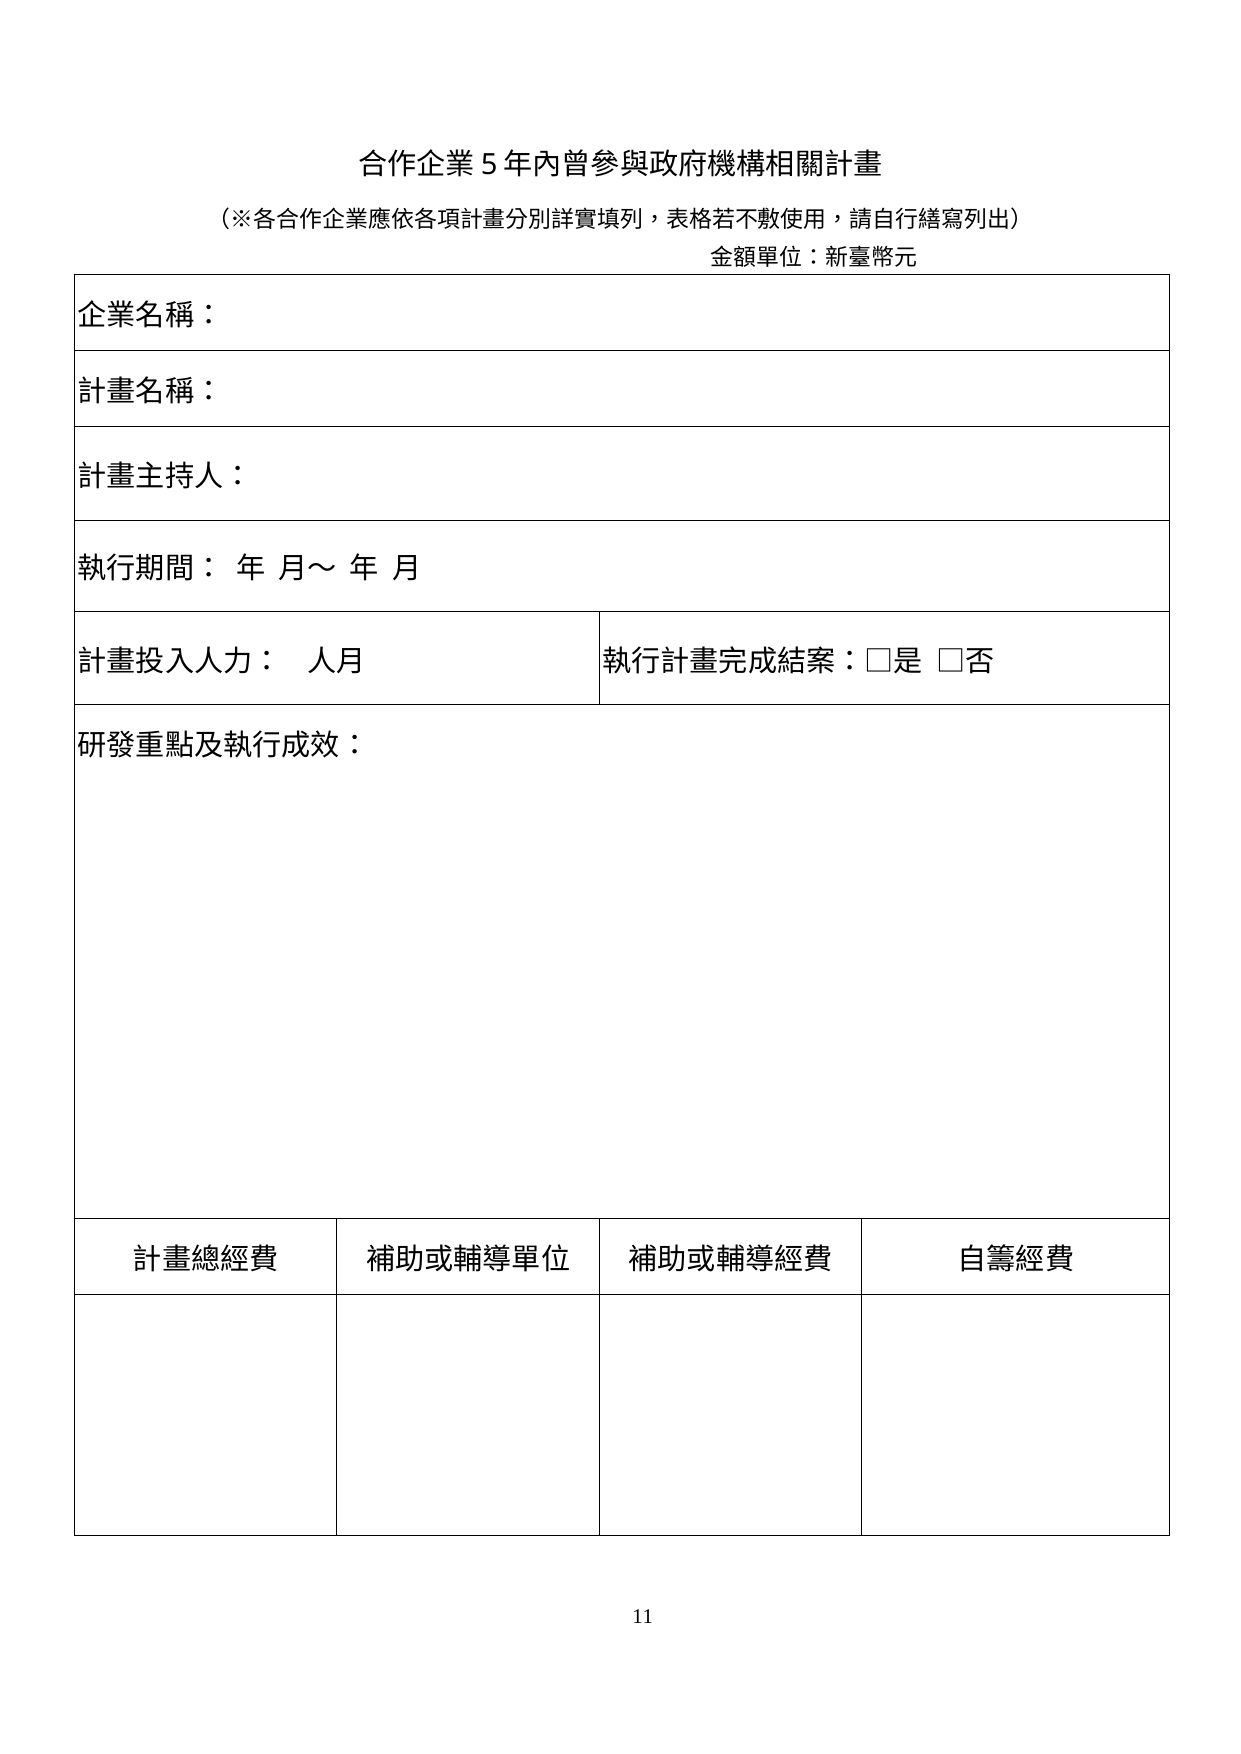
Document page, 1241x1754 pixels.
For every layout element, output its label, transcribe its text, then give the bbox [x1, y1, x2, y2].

table_cell 補助或輔導單位 [337, 1219, 599, 1294]
text 金額單位：新臺幣元 [71, 237, 1169, 274]
table_cell 執行計畫完成結案：□是 □否 [600, 612, 1169, 704]
table_header 企業名稱： [75, 275, 1169, 350]
table_cell 執行期間： 年 月～ 年 月 [75, 521, 1169, 611]
table_cell [75, 1295, 336, 1535]
table_cell [862, 1295, 1169, 1535]
text （※各合作企業應依各項計畫分別詳實填列，表格若不敷使用，請自行繕寫列出） [71, 199, 1169, 237]
text 表D001 共 頁 第 頁合作企業5年內曾參與政府機構相關計畫 [71, 124, 1169, 199]
table_cell 計畫主持人： [75, 427, 1169, 520]
table_cell 計畫總經費 [75, 1219, 336, 1294]
table_cell 補助或輔導經費 [600, 1219, 861, 1294]
table_cell 研發重點及執行成效： [75, 705, 1169, 1218]
table_cell [337, 1295, 599, 1535]
table_cell 計畫投入人力： 人月 [75, 612, 599, 704]
table_cell 自籌經費 [862, 1219, 1169, 1294]
table_cell [600, 1295, 861, 1535]
table_cell 計畫名稱： [75, 351, 1169, 426]
